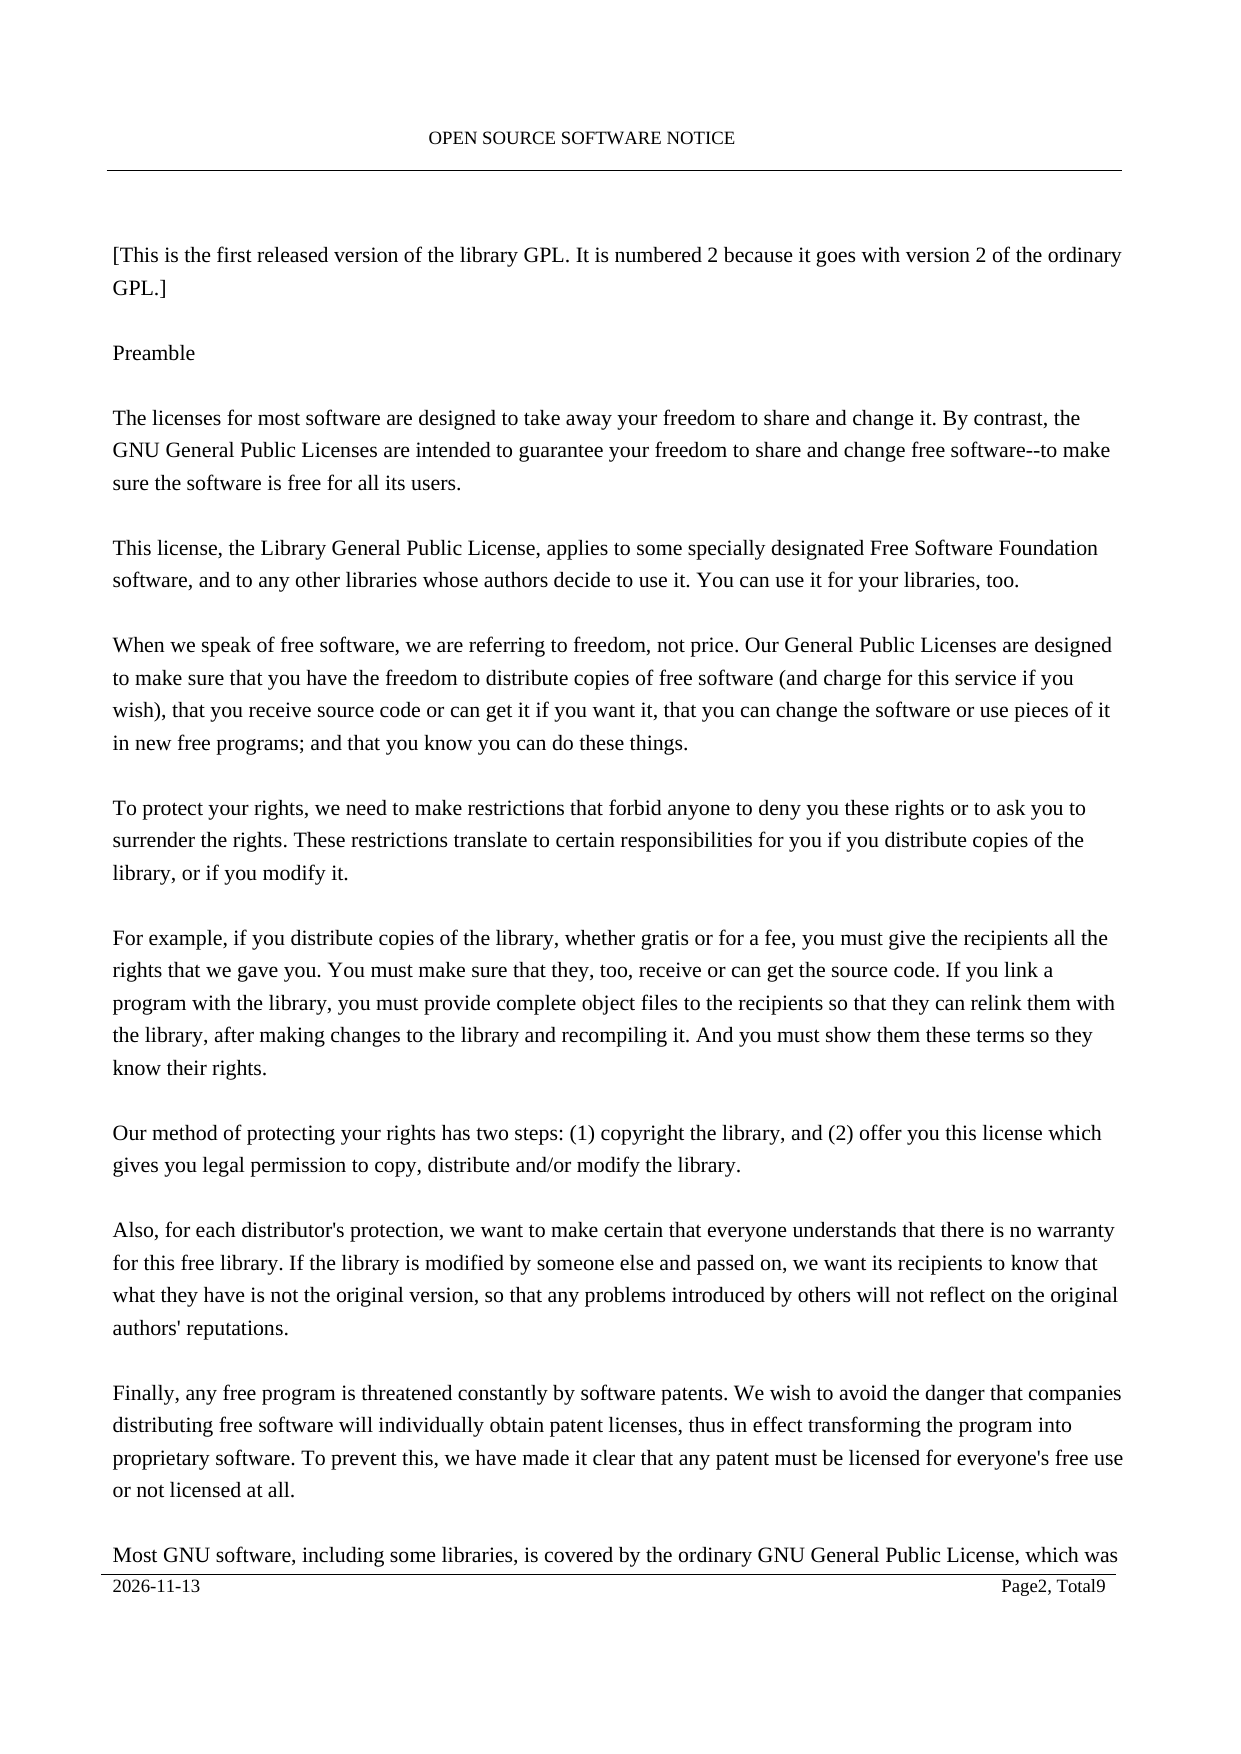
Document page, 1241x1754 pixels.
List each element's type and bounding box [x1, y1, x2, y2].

text [112, 206, 1128, 1571]
